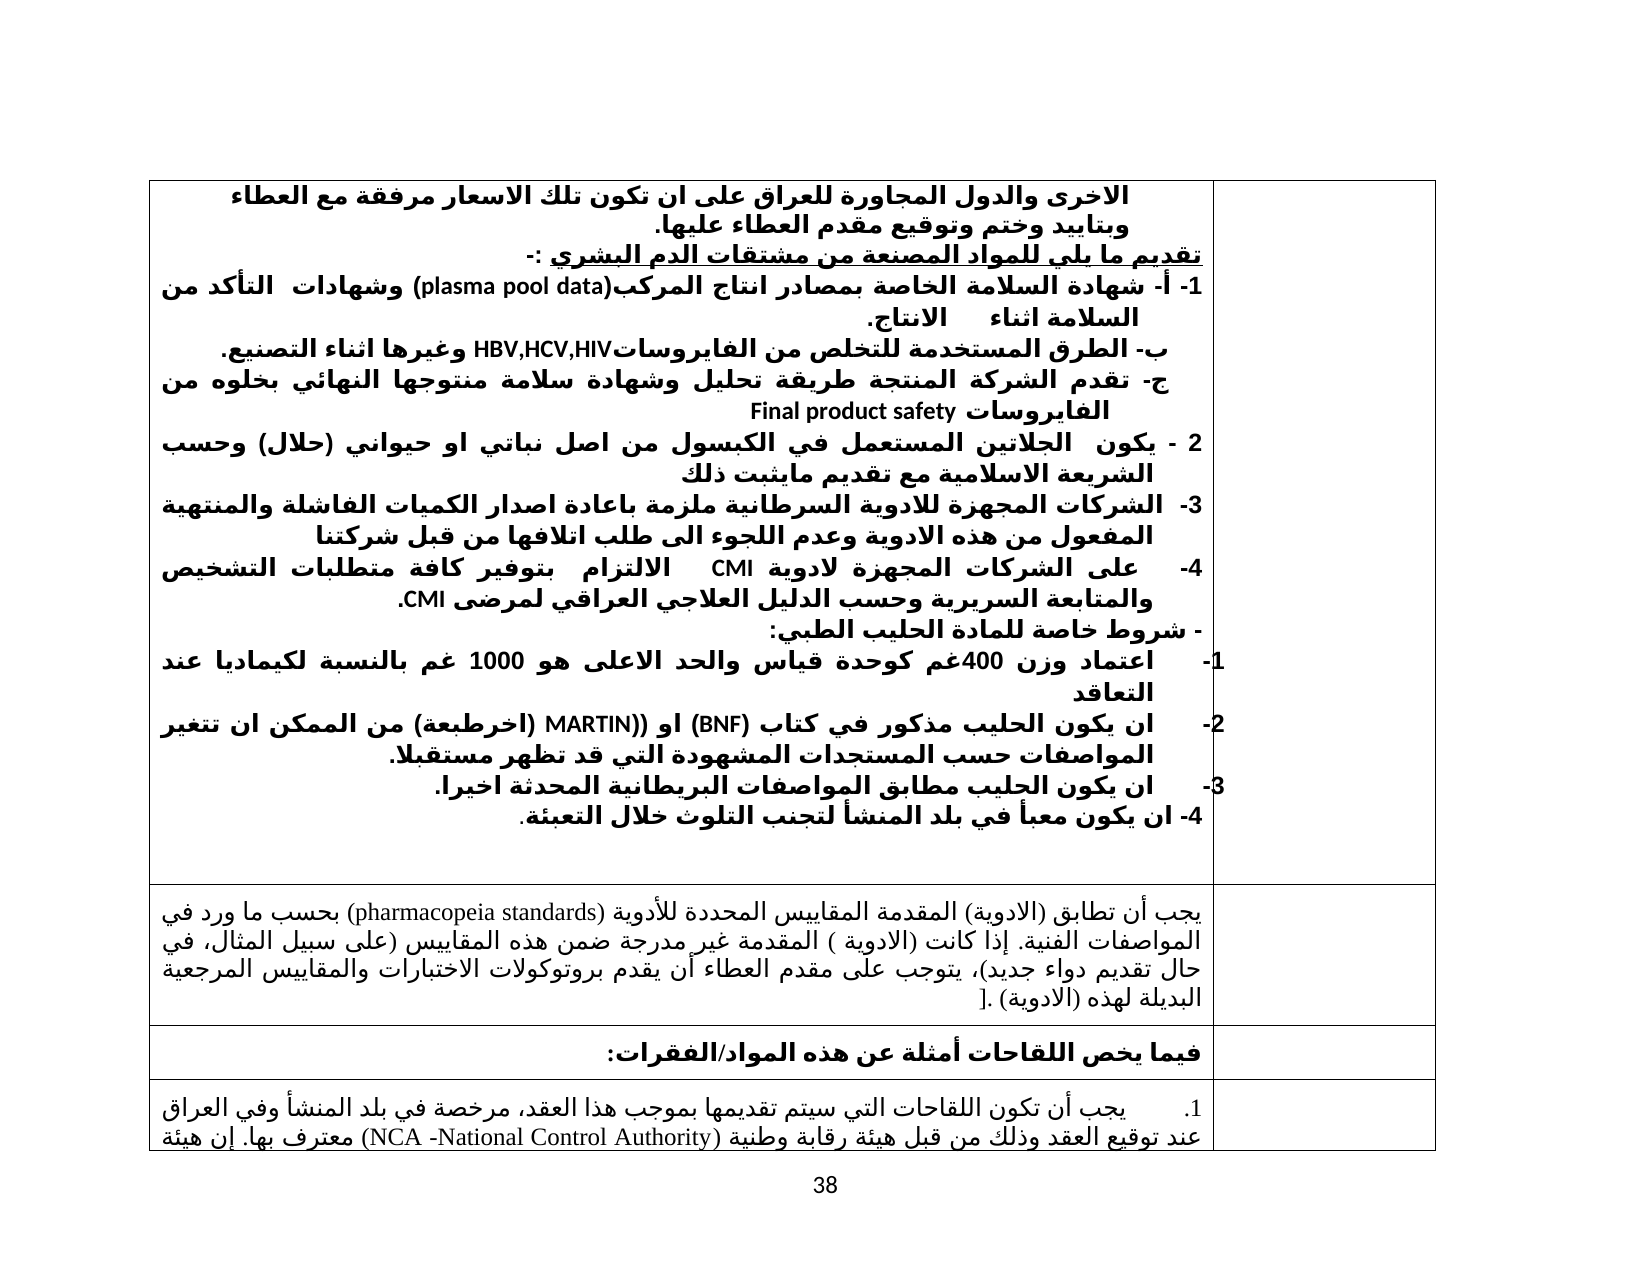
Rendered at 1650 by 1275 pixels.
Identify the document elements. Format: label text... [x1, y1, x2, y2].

table_cell [1214, 181, 1435, 883]
table_cell فيما يخص اللقاحات أمثلة عن هذه المواد/الفقرات: [150, 1026, 1213, 1079]
table_cell يجب أن تطابق (الادوية) المقدمة المقاييس المحددة للأدوية (pharmacopeia standards) بحسب ما ورد في المواصفات الفنية. إذا كانت (الادوية ) المقدمة غير مدرجة ضمن هذه المقاييس (على سبيل المثال، في حال تقديم دواء جديد)، يتوجب على مقدم العطاء أن يقدم بروتوكولات الاختبارات والمقاييس المرجعية البديلة لهذه (الادوية) .[ [150, 885, 1213, 1024]
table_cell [150, 181, 1213, 883]
table_cell [1214, 1026, 1435, 1079]
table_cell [150, 1080, 1213, 1150]
table_cell [1214, 885, 1435, 1024]
table_cell [1214, 1080, 1435, 1150]
